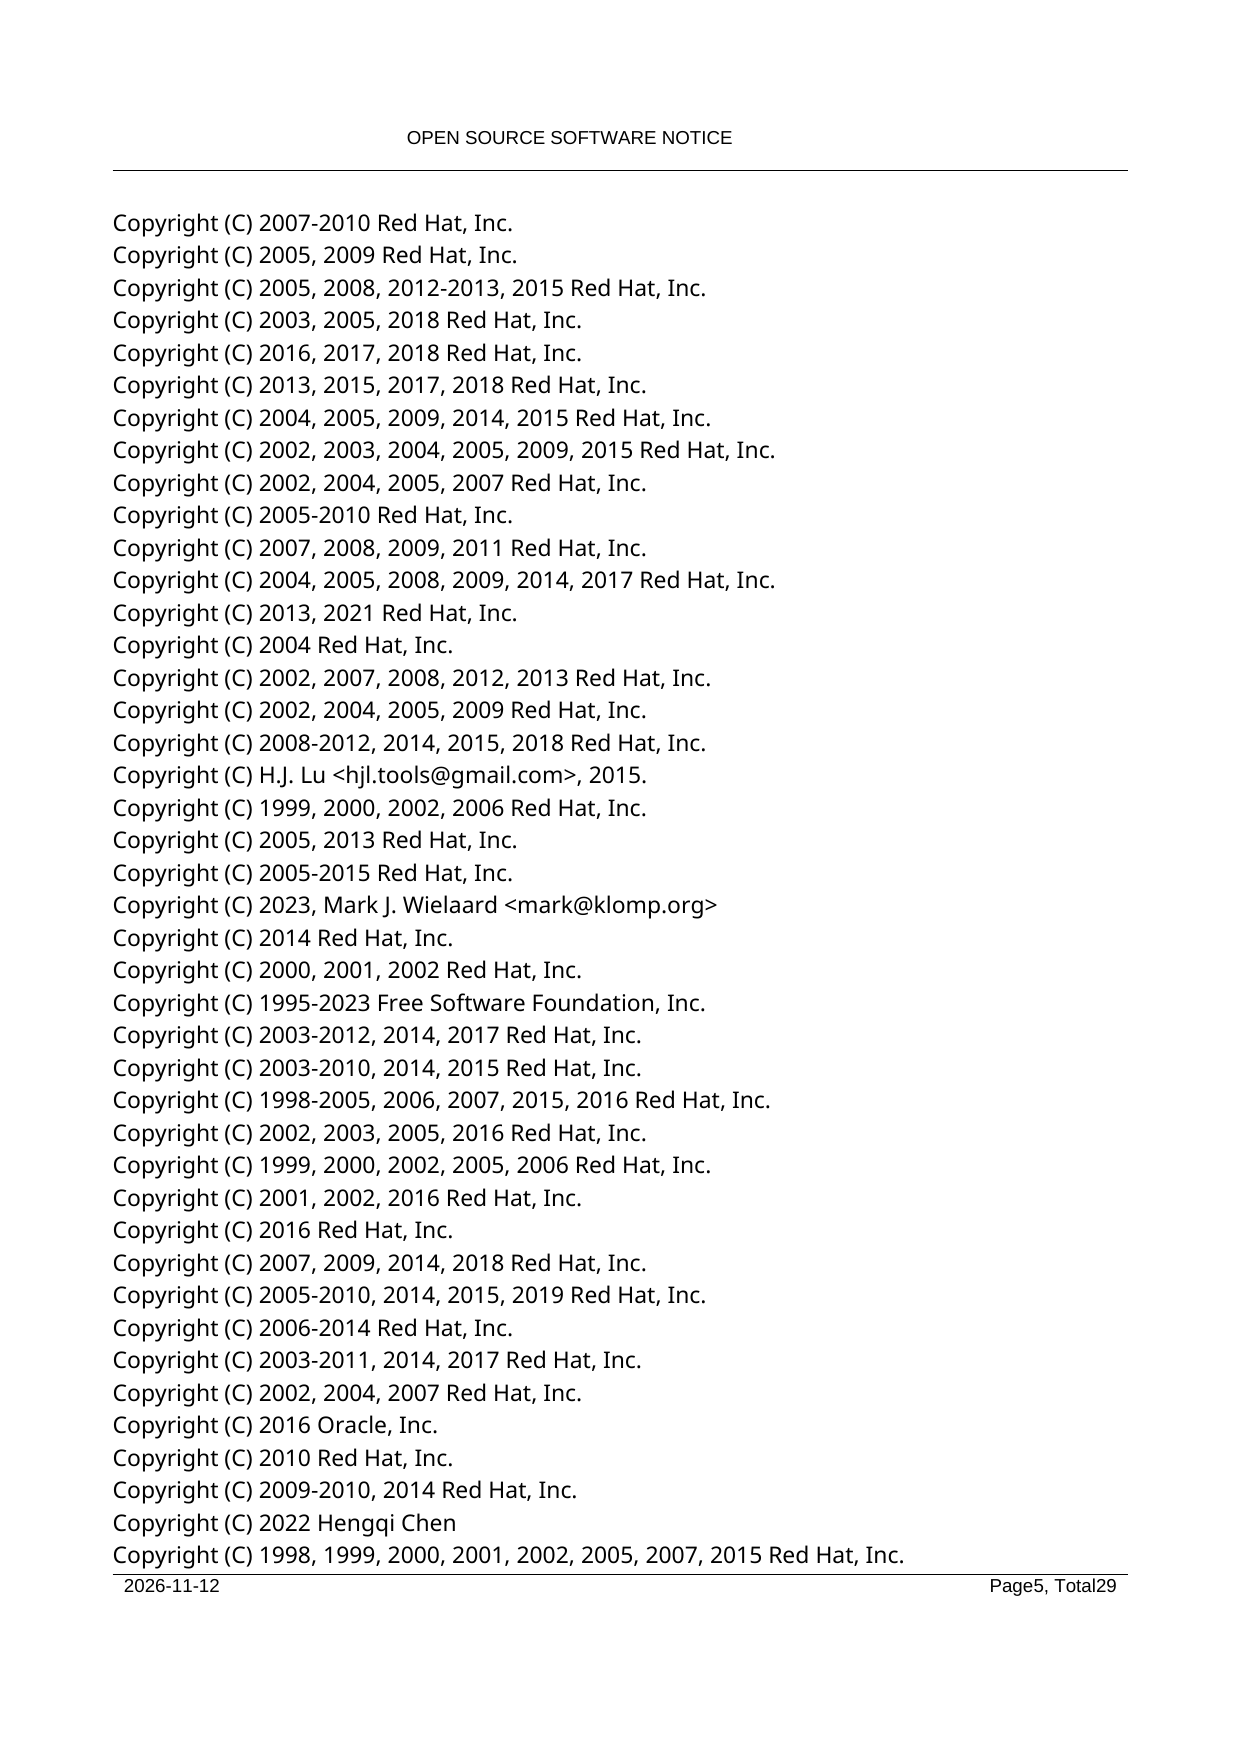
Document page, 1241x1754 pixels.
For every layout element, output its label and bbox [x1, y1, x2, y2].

text [112, 206, 1128, 1571]
